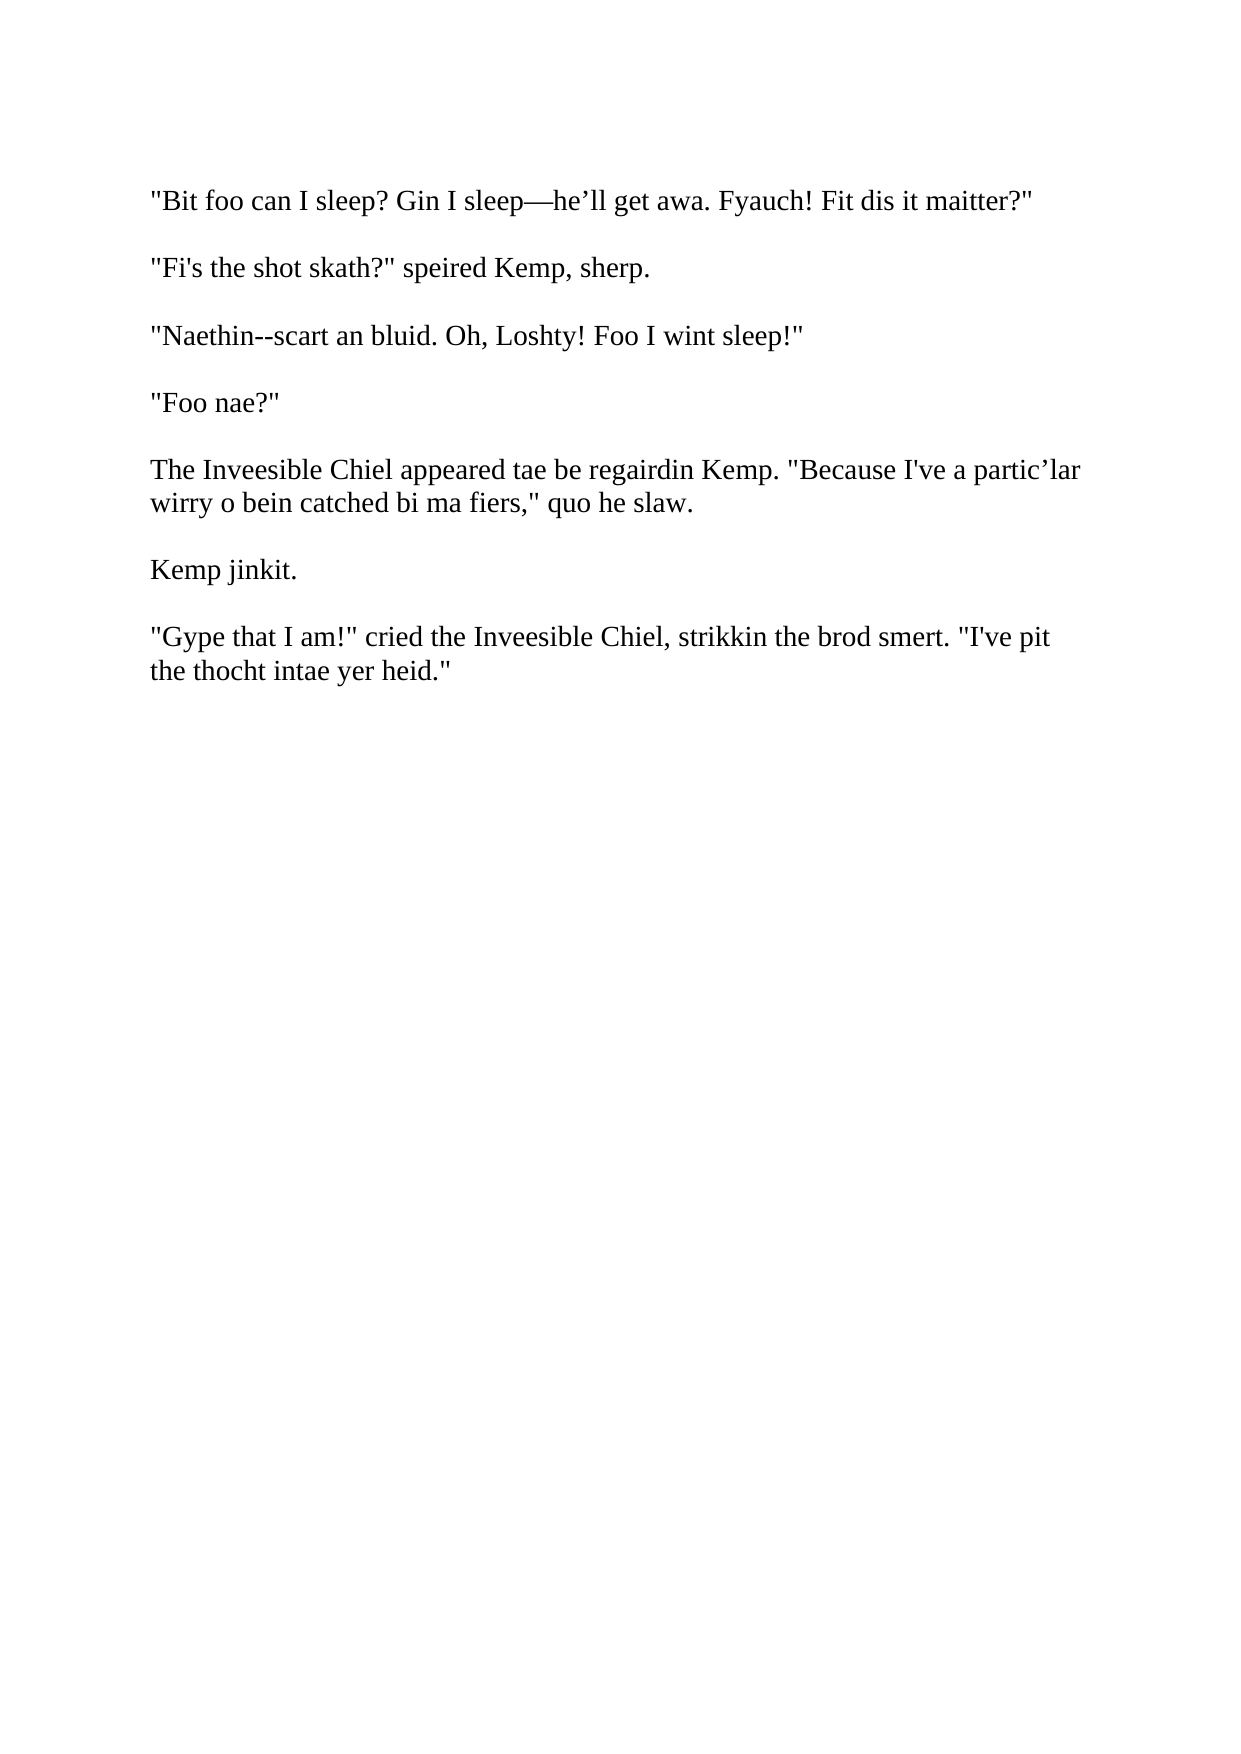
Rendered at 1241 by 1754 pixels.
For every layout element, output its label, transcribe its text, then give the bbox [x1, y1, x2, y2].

text "Bit foo can I sleep? Gin I sleep—he’ll get awa. Fyauch! Fit dis it maitter?" [150, 183, 1090, 217]
text "Fi's the shot skath?" speired Kemp, sherp. [150, 251, 1090, 284]
text "Naethin--scart an bluid. Oh, Loshty! Foo I wint sleep!" [150, 318, 1090, 351]
text The Inveesible Chiel appeared tae be regairdin Kemp. "Because I've a partic’lar wirry o bein catched bi ma fiers," quo he slaw. [150, 452, 1090, 519]
text "Gype that I am!" cried the Inveesible Chiel, strikkin the brod smert. "I've pit the thocht intae yer heid." [150, 619, 1090, 687]
text Kemp jinkit. [150, 552, 1090, 586]
text "Foo nae?" [150, 385, 1090, 418]
